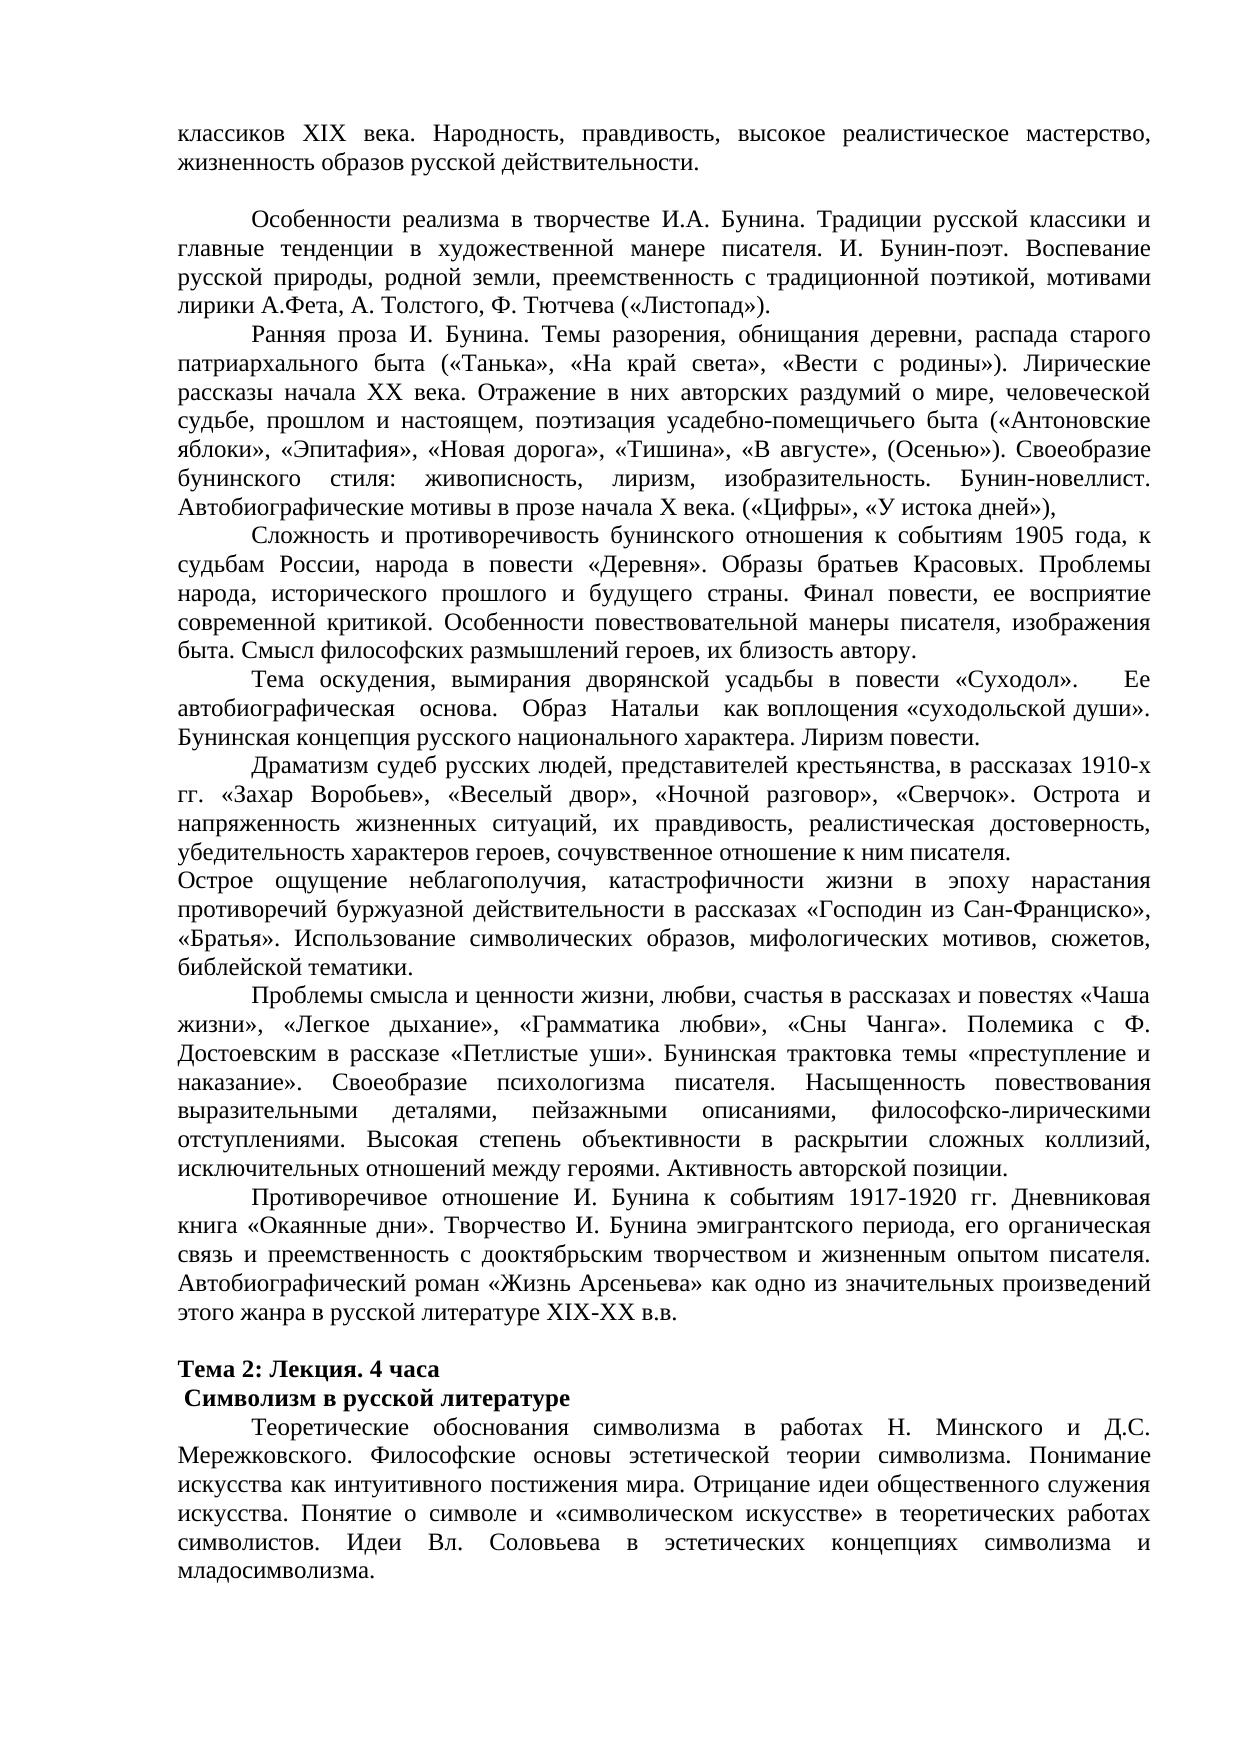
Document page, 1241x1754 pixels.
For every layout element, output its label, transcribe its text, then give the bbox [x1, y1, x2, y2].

text Драматизм судеб русских людей, представителей крестьянства, в рассказах 1910-х гг. «Захар Воробьев», «Веселый двор», «Ночной разговор», «Сверчок». Острота и напряженность жизненных ситуаций, их правдивость, реалистическая достоверность, убедительность характеров героев, сочувственное отношение к ним писателя. [177, 751, 1152, 866]
text Острое ощущение неблагополучия, катастрофичности жизни в эпоху нарастания противоречий буржуазной действительности в рассказах «Господин из Сан-Франциско», «Братья». Использование символических образов, мифологических мотивов, сюжетов, библейской тематики. [177, 866, 1152, 981]
text Тема 2: Лекция. 4 часа [177, 1354, 1152, 1383]
text Ранняя проза И. Бунина. Темы разорения, обнищания деревни, распада старого патриархального быта («Танька», «На край света», «Вести с родины»). Лирические рассказы начала ХХ века. Отражение в них авторских раздумий о мире, человеческой судьбе, прошлом и настоящем, поэтизация усадебно-помещичьего быта («Антоновские яблоки», «Эпитафия», «Новая дорога», «Тишина», «В августе», (Осенью»). Своеобразие бунинского стиля: живописность, лиризм, изобразительность. Бунин-новеллист. Автобиографические мотивы в прозе начала Х века. («Цифры», «У истока дней»), [177, 319, 1152, 521]
text Противоречивое отношение И. Бунина к событиям 1917-1920 гг. Дневниковая книга «Окаянные дни». Творчество И. Бунина эмигрантского периода, его органическая связь и преемственность с дооктябрьским творчеством и жизненным опытом писателя. Автобиографический роман «Жизнь Арсеньева» как одно из значительных произведений этого жанра в русской литературе XIX-XX в.в. [177, 1182, 1152, 1326]
text Особенности реализма в творчестве И.А. Бунина. Традиции русской классики и главные тенденции в художественной манере писателя. И. Бунин-поэт. Воспевание русской природы, родной земли, преемственность с традиционной поэтикой, мотивами лирики А.Фета, А. Толстого, Ф. Тютчева («Листопад»). [177, 204, 1152, 319]
text Проблемы смысла и ценности жизни, любви, счастья в рассказах и повестях «Чаша жизни», «Легкое дыхание», «Грамматика любви», «Сны Чанга». Полемика с Ф. Достоевским в рассказе «Петлистые уши». Бунинская трактовка темы «преступление и наказание». Своеобразие психологизма писателя. Насыщенность повествования выразительными деталями, пейзажными описаниями, философско-лирическими отступлениями. Высокая степень объективности в раскрытии сложных коллизий, исключительных отношений между героями. Активность авторской позиции. [177, 981, 1152, 1182]
text Тема оскудения, вымирания дворянской усадьбы в повести «Суходол». Ее автобиографическая основа. Образ Натальи как воплощения «суходольской души». Бунинская концепция русского национального характера. Лиризм повести. [177, 664, 1152, 751]
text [177, 118, 1152, 176]
text Символизм в русской литературе [177, 1383, 1152, 1412]
text Теоретические обоснования символизма в работах Н. Минского и Д.С. Мережковского. Философские основы эстетической теории символизма. Понимание искусства как интуитивного постижения мира. Отрицание идеи общественного служения искусства. Понятие о символе и «символическом искусстве» в теоретических работах символистов. Идеи Вл. Соловьева в эстетических концепциях символизма и младосимволизма. [177, 1412, 1152, 1584]
text Сложность и противоречивость бунинского отношения к событиям 1905 года, к судьбам России, народа в повести «Деревня». Образы братьев Красовых. Проблемы народа, исторического прошлого и будущего страны. Финал повести, ее восприятие современной критикой. Особенности повествовательной манеры писателя, изображения быта. Смысл философских размышлений героев, их близость автору. [177, 521, 1152, 664]
